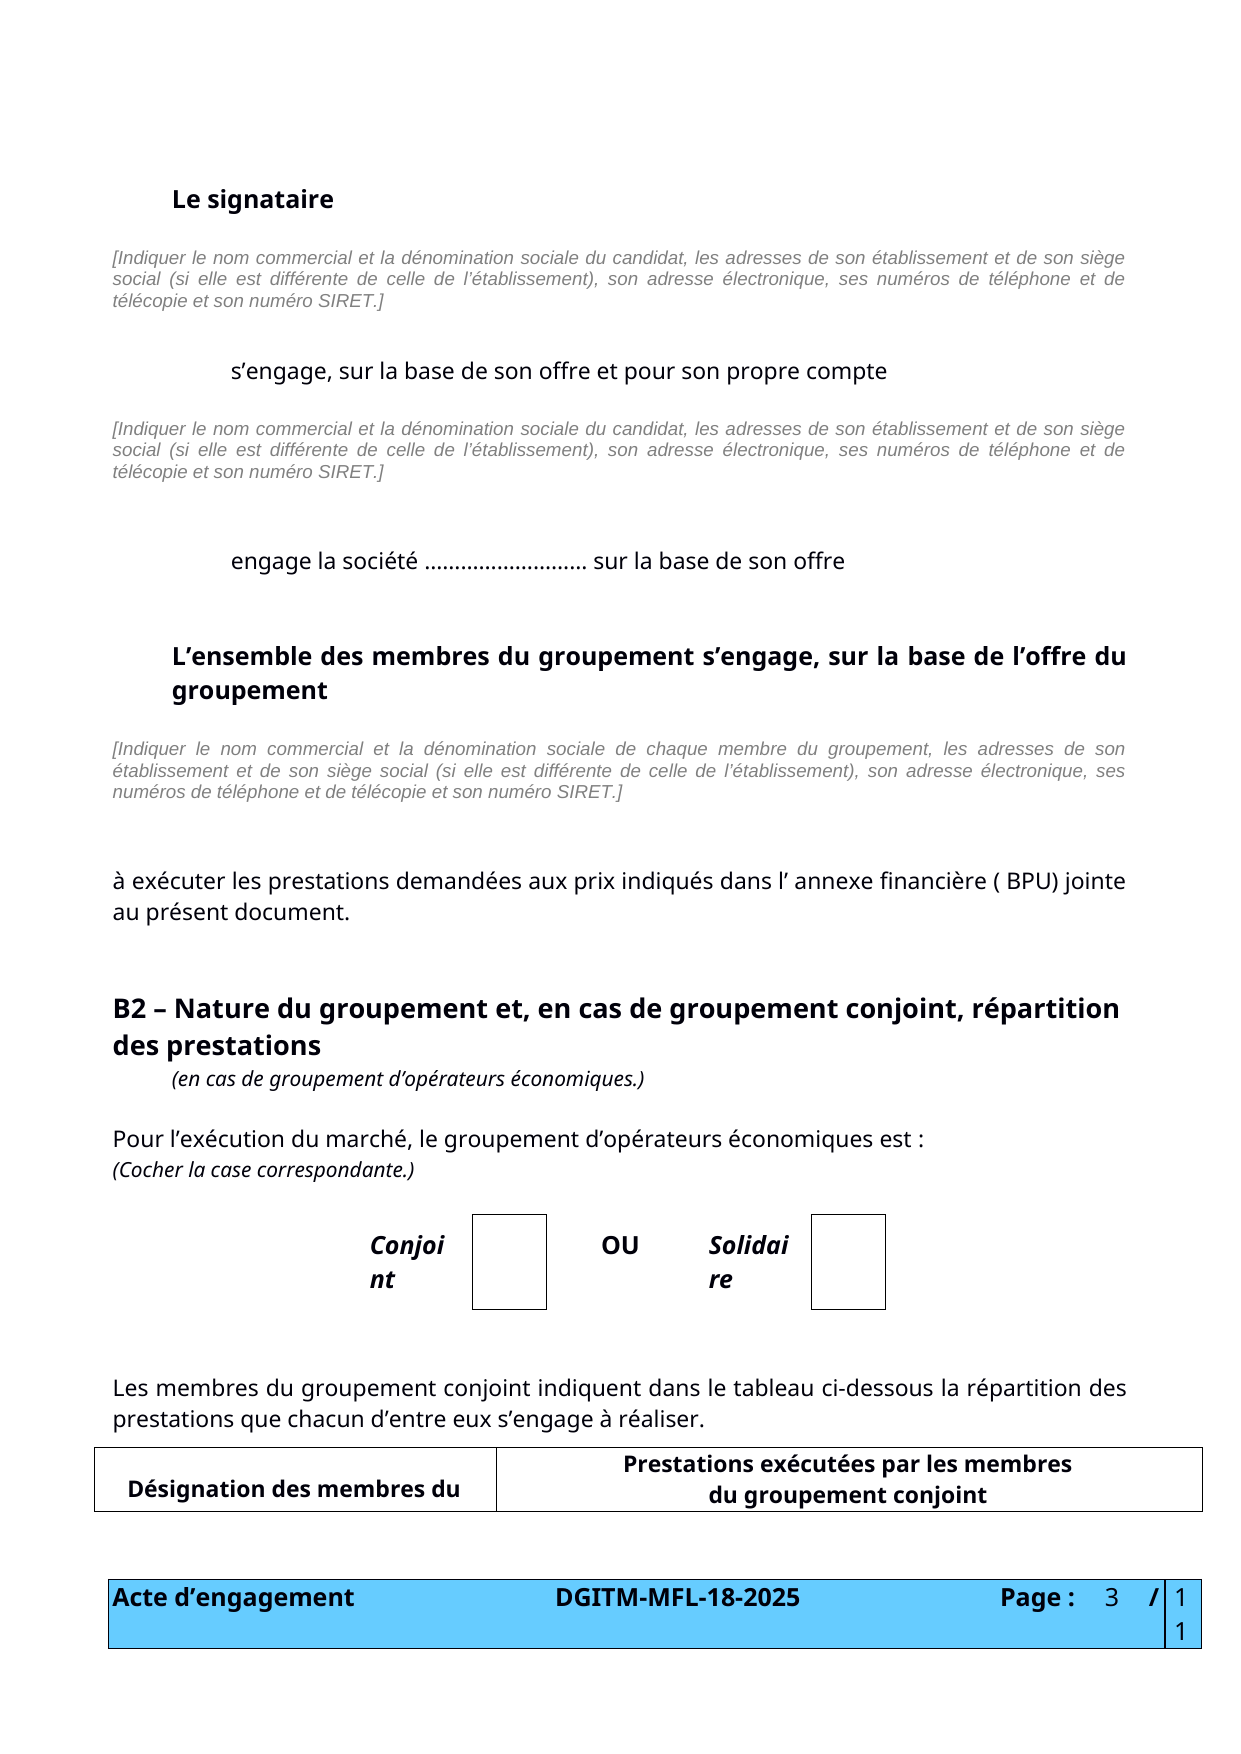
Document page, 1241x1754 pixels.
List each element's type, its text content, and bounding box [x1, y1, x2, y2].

text Pour l’exécution du marché, le groupement d’opérateurs économiques est : [112, 1123, 1128, 1155]
text L’ensemble des membres du groupement s’engage, sur la base de l’offre du groupement [172, 638, 1128, 707]
text B2 – Nature du groupement et, en cas de groupement conjoint, répartition des prestations [112, 990, 1128, 1064]
text engage la société ……………………… sur la base de son offre [231, 545, 1128, 576]
text (en cas de groupement d’opérateurs économiques.) [172, 1064, 1128, 1092]
table_header OU [547, 1214, 694, 1308]
text Le signataire [172, 181, 1128, 215]
table_header Conjoint [355, 1214, 472, 1308]
text Les membres du groupement conjoint indiquent dans le tableau ci-dessous la répartition des prestations que chacun d’entre eux s’engage à réaliser. [112, 1372, 1128, 1434]
text s’engage, sur la base de son offre et pour son propre compte [231, 355, 1128, 386]
text [Indiquer le nom commercial et la dénomination sociale du candidat, les adresses de son établissement et de son siège social (si elle est différente de celle de l’établissement), son adresse électronique, ses numéros de téléphone et de télécopie et son numéro SIRET.] [112, 247, 1128, 311]
table_header [812, 1215, 885, 1308]
text à exécuter les prestations demandées aux prix indiqués dans l’ annexe financière ( BPU) jointe au présent document. [112, 865, 1128, 927]
table_header [473, 1215, 546, 1308]
table_header Solidaire [694, 1214, 811, 1308]
text [Indiquer le nom commercial et la dénomination sociale de chaque membre du groupement, les adresses de son établissement et de son siège social (si elle est différente de celle de l’établissement), son adresse électronique, ses numéros de téléphone et de télécopie et son numéro SIRET.] [112, 738, 1128, 802]
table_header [95, 1448, 496, 1511]
table_header Prestations exécutées par les membres du groupement conjoint [497, 1448, 1202, 1511]
text (Cocher la case correspondante.) [112, 1155, 1128, 1183]
text [Indiquer le nom commercial et la dénomination sociale du candidat, les adresses de son établissement et de son siège social (si elle est différente de celle de l’établissement), son adresse électronique, ses numéros de téléphone et de télécopie et son numéro SIRET.] [112, 417, 1128, 482]
